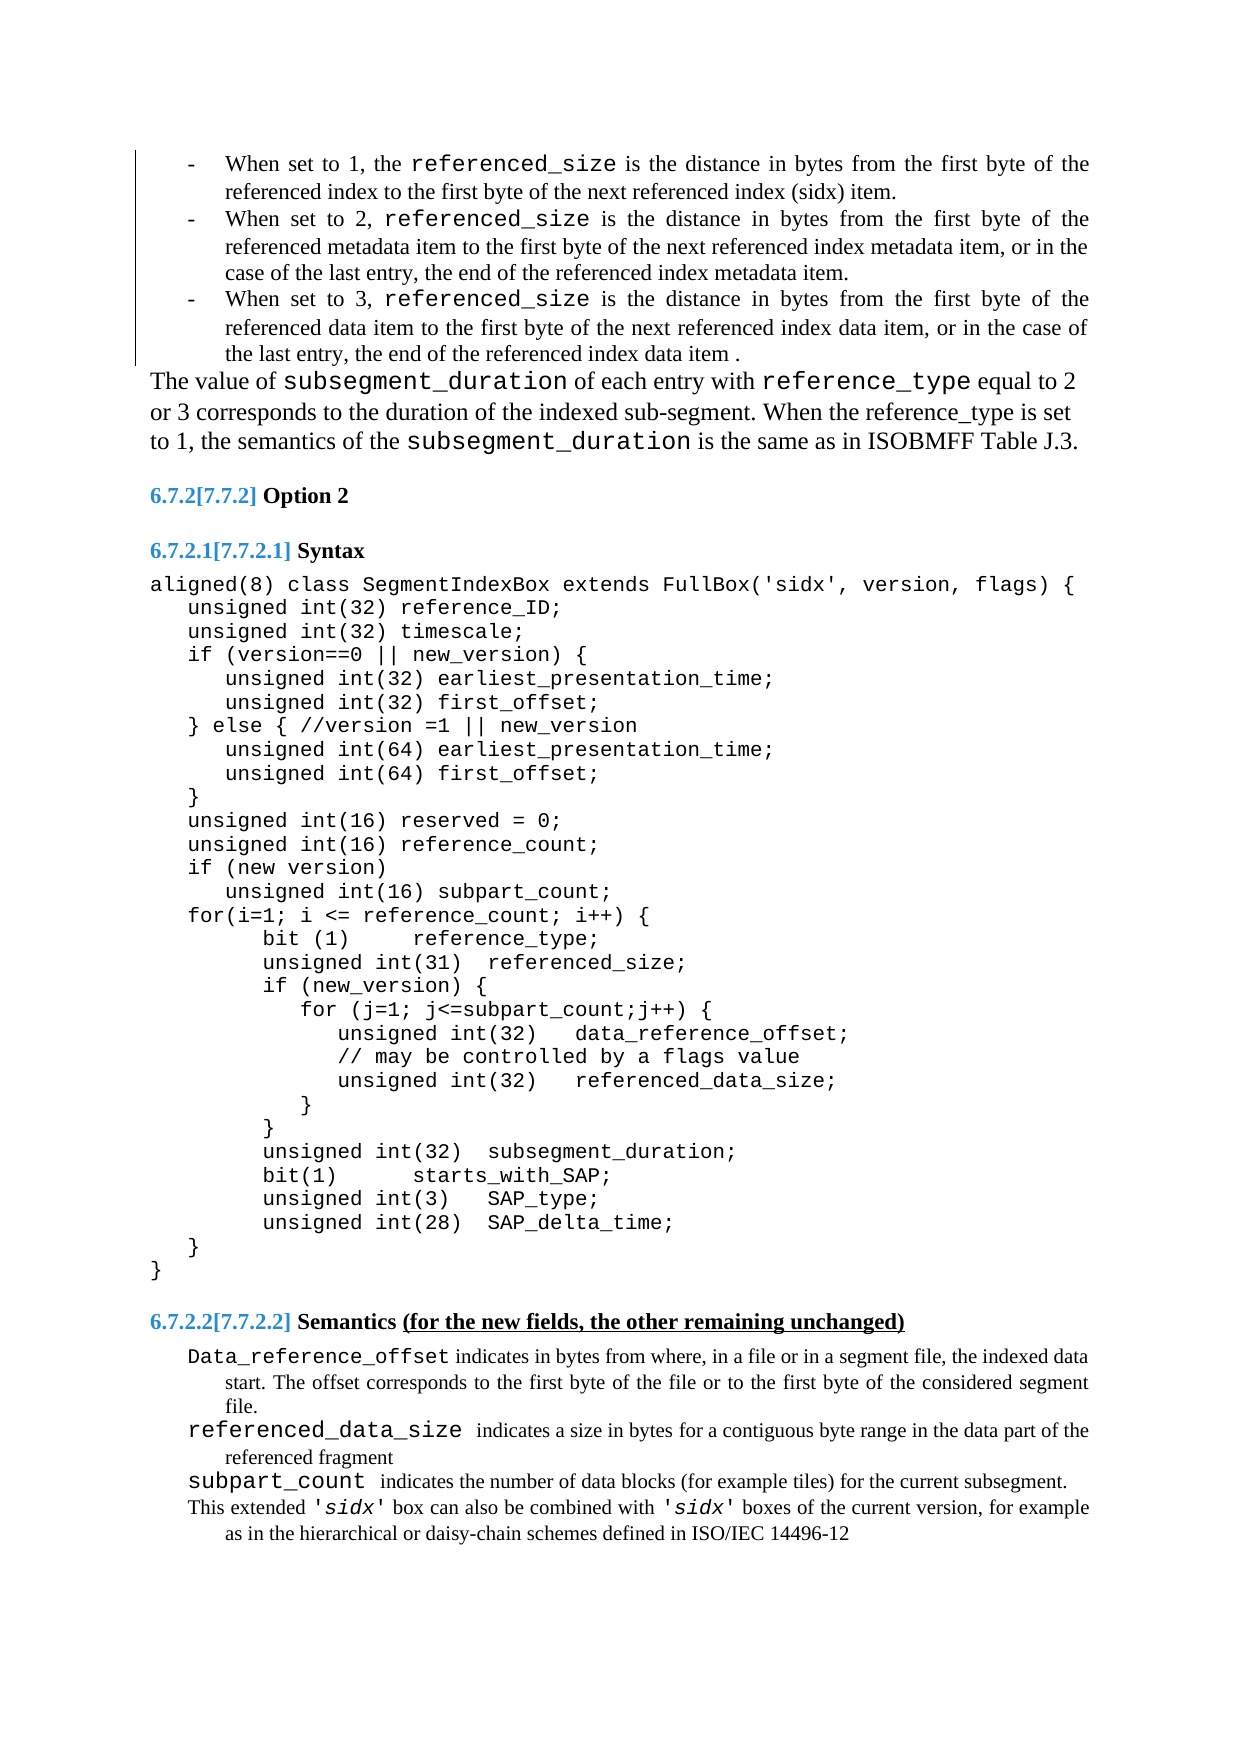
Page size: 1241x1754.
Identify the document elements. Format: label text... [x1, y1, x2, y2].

list When set to 2, referenced_size is the distance in bytes from the first byte of the referenced metadata item to the first byte of the next referenced index metadata item, or in the case of the last entry, the end of the referenced index metadata item. [187, 204, 1090, 286]
text aligned(8) class SegmentIndexBox extends FullBox('sidx', version, flags) { unsigned int(32) reference_ID; unsigned int(32) timescale; if (version==0 || new_version) { unsigned int(32) earliest_presentation_time; unsigned int(32) first_offset; } else { //version =1 || new_version unsigned int(64) earliest_presentation_time; unsigned int(64) first_offset; } unsigned int(16) reserved = 0; unsigned int(16) reference_count; if (new version) unsigned int(16) subpart_count; for(i=1; i <= reference_count; i++) { bit (1) reference_type; unsigned int(31) referenced_size; if (new_version) { for (j=1; j<=subpart_count;j++) { unsigned int(32) data_reference_offset; // may be controlled by a flags value unsigned int(32) referenced_data_size; } } unsigned int(32) subsegment_duration; bit(1) starts_with_SAP; unsigned int(3) SAP_type; unsigned int(28) SAP_delta_time; } } [150, 573, 1090, 1283]
text subpart_count indicates the number of data blocks (for example tiles) for the current subsegment. [187, 1469, 1090, 1495]
text This extended 'sidx' box can also be combined with 'sidx' boxes of the current version, for example as in the hierarchical or daisy-chain schemes defined in ISO/IEC 14496-12 [187, 1495, 1090, 1545]
text referenced_data_size indicates a size in bytes for a contiguous byte range in the data part of the referenced fragment [187, 1418, 1090, 1469]
text The value of subsegment_duration of each entry with reference_type equal to 2 or 3 corresponds to the duration of the indexed sub-segment. When the reference_type is set to 1, the semantics of the subsegment_duration is the same as in ISOBMFF Table J.3. [150, 366, 1090, 457]
subtitle Option 2 [150, 482, 1090, 508]
list When set to 1, the referenced_size is the distance in bytes from the first byte of the referenced index to the first byte of the next referenced index (sidx) item. [187, 150, 1090, 204]
text Data_reference_offset indicates in bytes from where, in a file or in a segment file, the indexed data start. The offset corresponds to the first byte of the file or to the first byte of the considered segment file. [187, 1344, 1090, 1418]
list When set to 3, referenced_size is the distance in bytes from the first byte of the referenced data item to the first byte of the next referenced index data item, or in the case of the last entry, the end of the referenced index data item . [187, 286, 1090, 366]
subtitle Syntax [150, 537, 1090, 563]
subtitle Semantics (for the new fields, the other remaining unchanged) [150, 1308, 1090, 1334]
